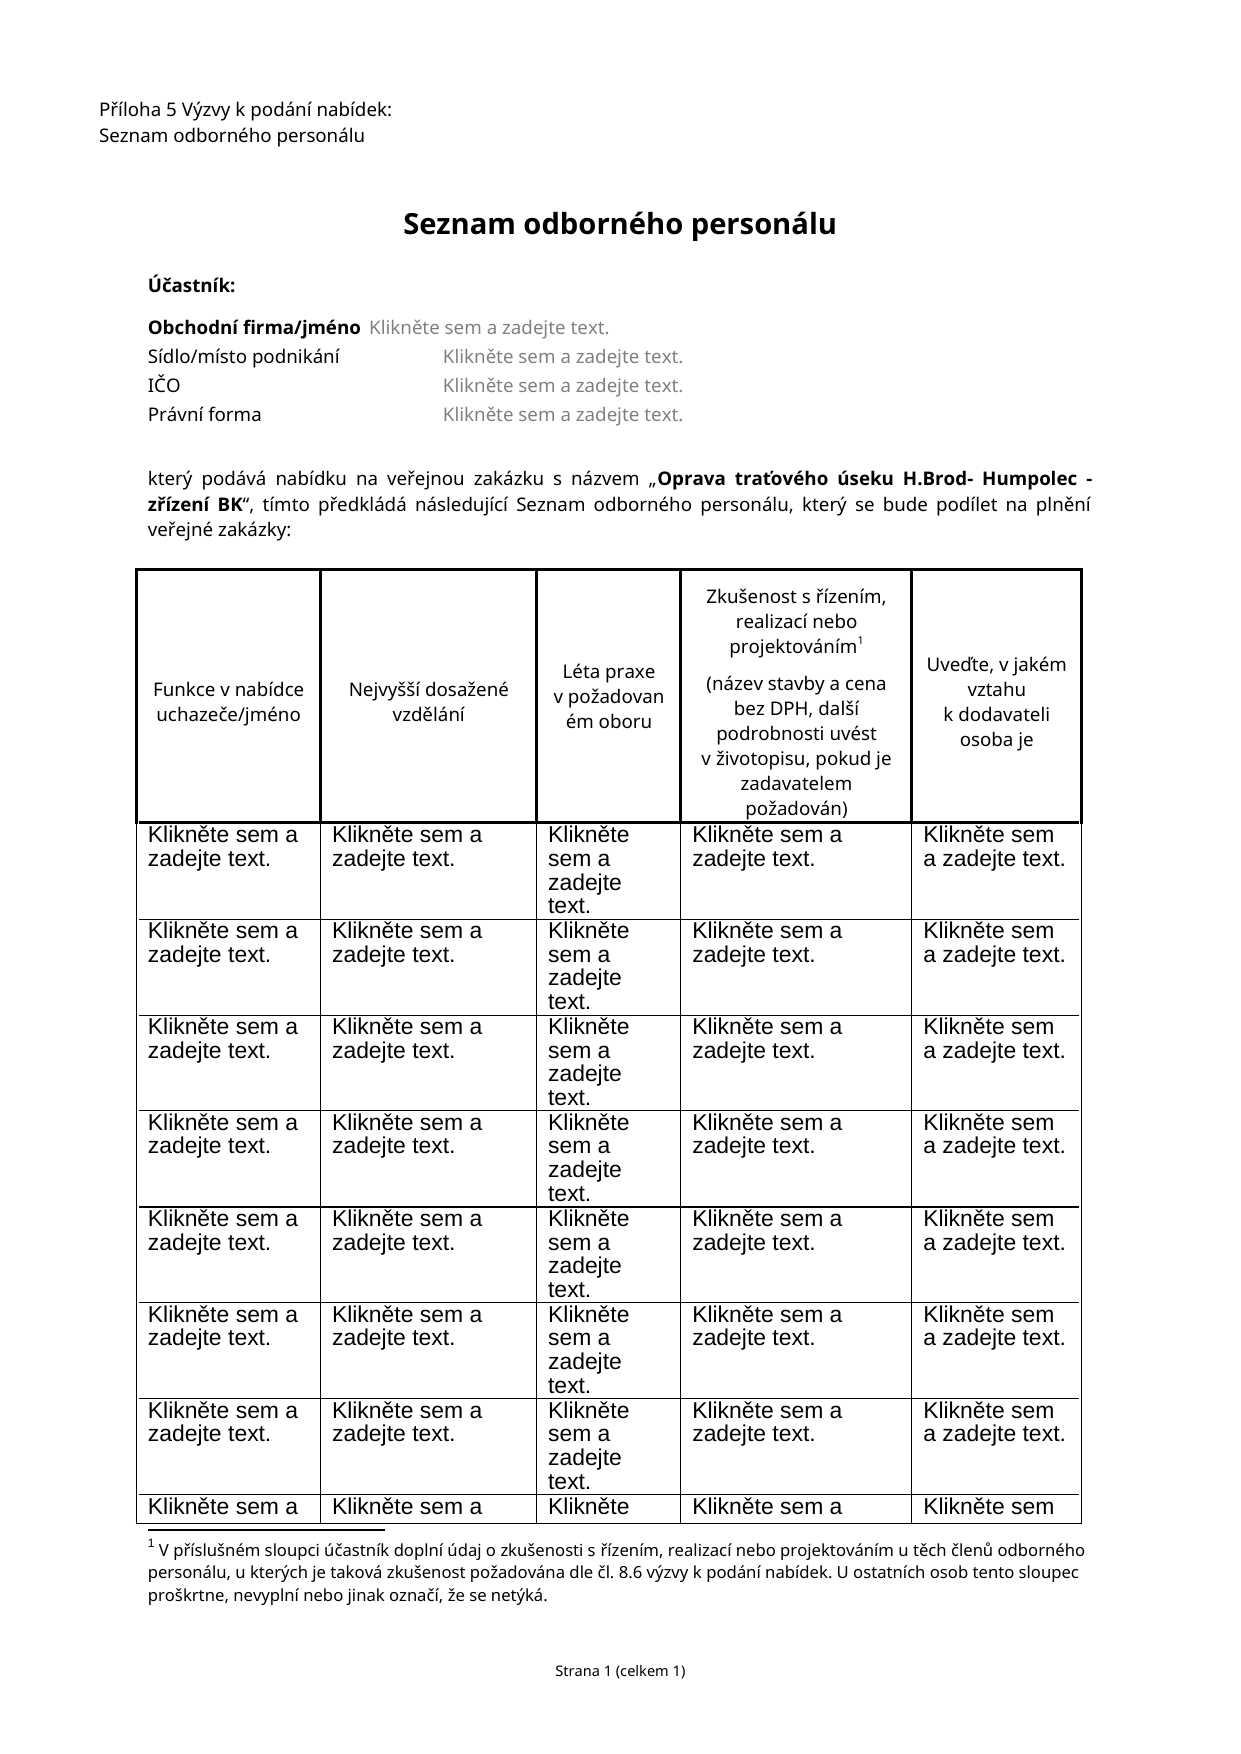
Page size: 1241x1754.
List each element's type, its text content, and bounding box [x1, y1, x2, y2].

text Sídlo/místo podnikání [148, 340, 1093, 369]
text Obchodní firma/jméno [148, 311, 1093, 340]
table_header Zkušenost s řízením, realizací nebo projektováním (název stavby a cena bez DPH, další podrobnosti uvést v životopisu, pokud je zadavatelem požadován) [682, 571, 910, 821]
text IČO [148, 369, 1093, 398]
table_header Uveďte, v jakém vztahu k dodavateli osoba je [913, 571, 1080, 821]
text Účastník: [148, 268, 1093, 299]
title Seznam odborného personálu [148, 203, 1093, 243]
table_header Nejvyšší dosažené vzdělání [322, 571, 535, 821]
table_header Léta praxe v požadovaném oboru [538, 571, 679, 821]
text který podává nabídku na veřejnou zakázku s názvem „Oprava traťového úseku H.Brod- Humpolec - zřízení BK“, tímto předkládá následující Seznam odborného personálu, který se bude podílet na plnění veřejné zakázky: [148, 465, 1093, 542]
text Právní forma [148, 398, 1093, 427]
table_header Funkce v nabídce uchazeče/jméno [138, 571, 319, 821]
